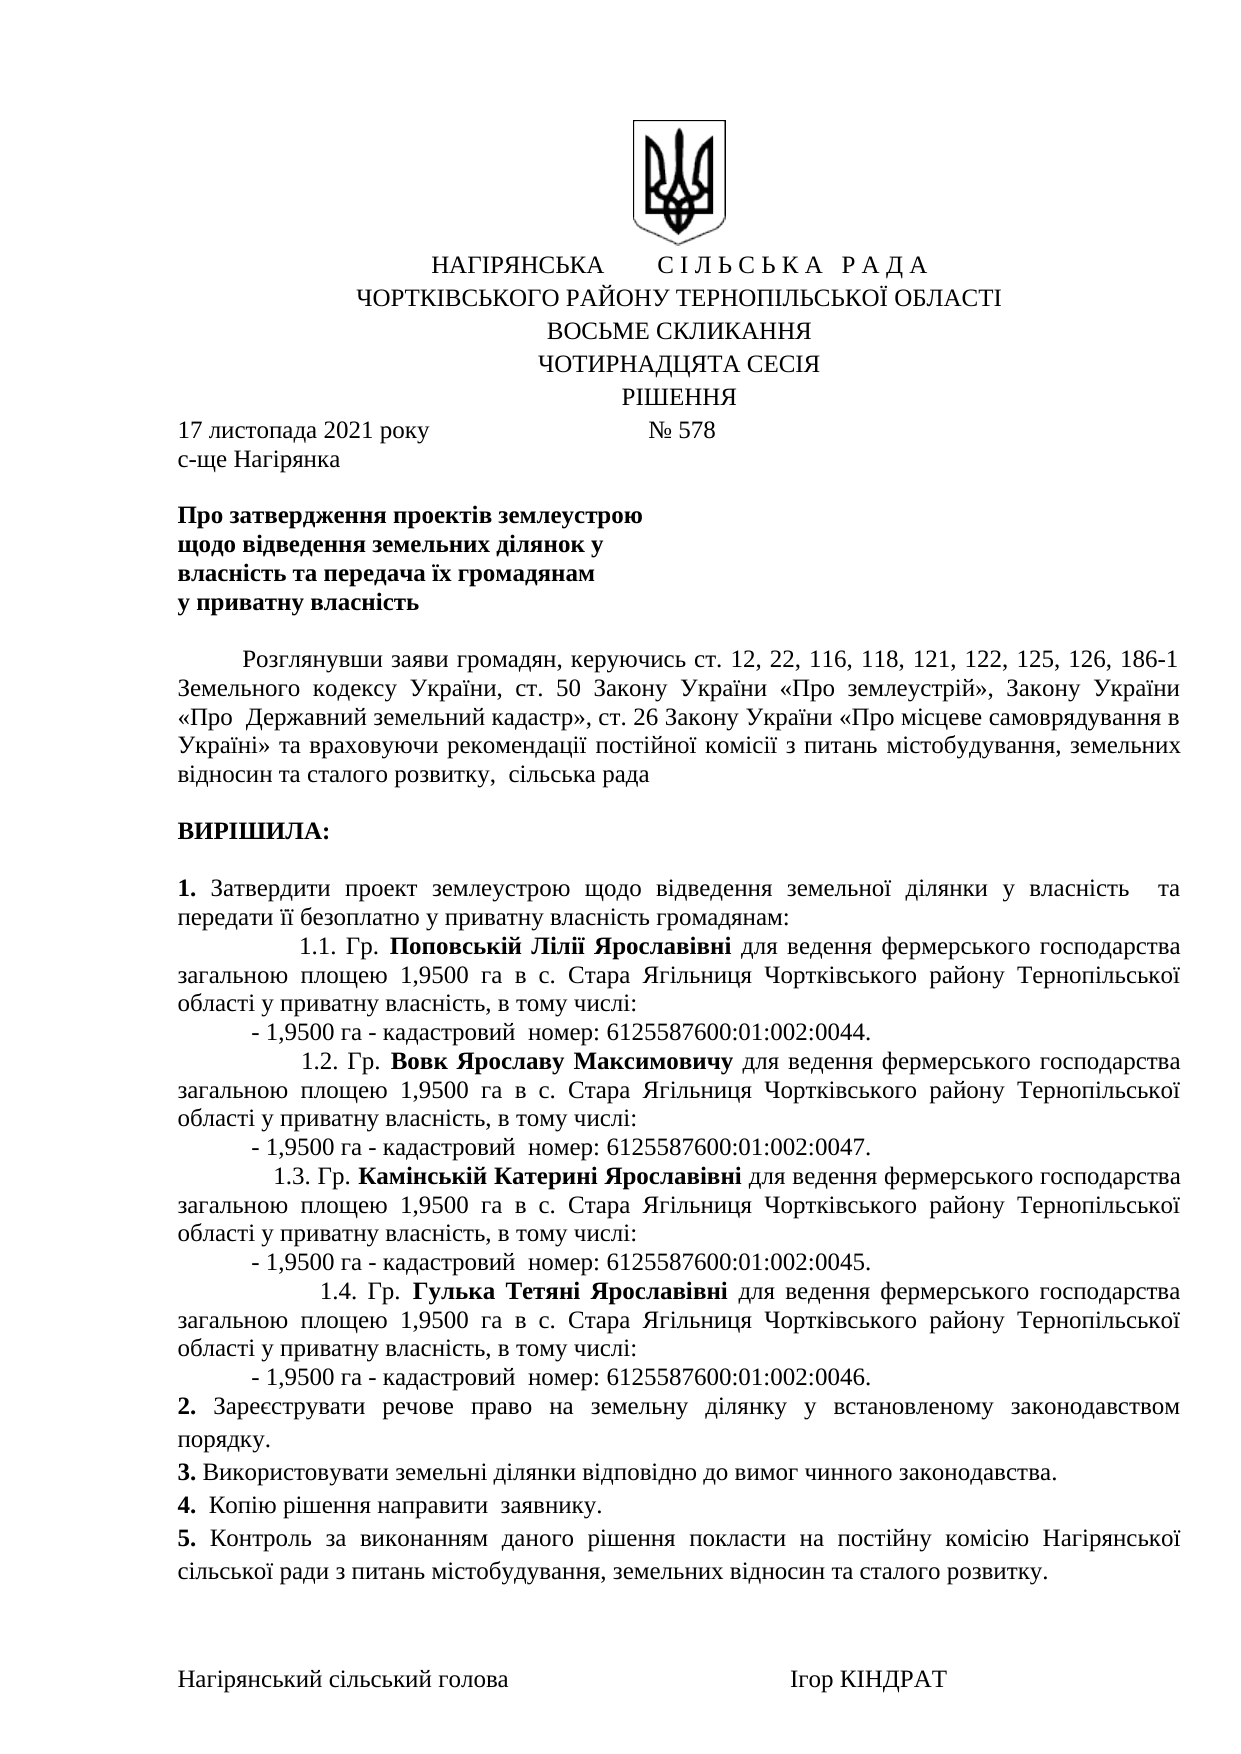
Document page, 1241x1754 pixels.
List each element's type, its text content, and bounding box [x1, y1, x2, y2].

picture [633, 120, 726, 246]
text - - кадастровий номер: 6125587600:01:002:0047. [177, 1132, 1181, 1161]
text ВОСЬМЕ СКЛИКАННЯ [177, 316, 1181, 345]
text Нагірянський сільський голова Ігор КІНДРАТ [177, 1664, 1181, 1693]
text щодо відведення земельних ділянок у [177, 529, 1181, 558]
text ВИРІШИЛА: [177, 816, 1181, 845]
text 3. Використовувати земельні ділянки відповідно до вимог чинного законодавства. [177, 1457, 1181, 1486]
text 1.1. Гр. Поповській Лілії Ярославівні для ведення фермерського господарства загальною площею в с. Стара Ягільниця Чортківського району Тернопільської області у приватну власність, в тому числі: [177, 931, 1181, 1017]
text НАГІРЯНСЬКА С І Л Ь С Ь К А Р А Д А [177, 250, 1181, 279]
text Розглянувши заяви громадян, керуючись ст. 12, 22, 116, 118, 121, 122, 125, 126, 186-1 Земельного кодексу України, ст. 50 Закону України «Про землеустрій», Закону України «Про Державний земельний кадастр», ст. 26 Закону України «Про місцеве самоврядування в Україні» та враховуючи рекомендації постійної комісії з питань містобудування, земельних відносин та сталого розвитку, сільська рада [177, 644, 1181, 788]
text - - кадастровий номер: 6125587600:01:002:0046. [177, 1362, 1181, 1391]
text 2. Зареєструвати речове право на земельну ділянку у встановленому законодавством порядку. [177, 1391, 1181, 1453]
text 1. Затвердити проект землеустрою щодо відведення земельної ділянки у власність та передати її безоплатно у приватну власність громадянам: [177, 873, 1181, 931]
text 1.2. Гр. Вовк Ярославу Максимовичу для ведення фермерського господарства загальною площею в с. Стара Ягільниця Чортківського району Тернопільської області у приватну власність, в тому числі: [177, 1046, 1181, 1132]
text 4. Копію рішення направити заявнику. [177, 1490, 1181, 1519]
text власність та передача їх громадянам [177, 558, 1181, 587]
text - - кадастровий номер: 6125587600:01:002:0044. [177, 1017, 1181, 1046]
text 1.4. Гр. Гулька Тетяні Ярославівні для ведення фермерського господарства загальною площею в с. Стара Ягільниця Чортківського району Тернопільської області у приватну власність, в тому числі: [177, 1276, 1181, 1362]
text РІШЕННЯ [177, 382, 1181, 411]
text ЧОРТКІВСЬКОГО РАЙОНУ ТЕРНОПІЛЬСЬКОЇ ОБЛАСТІ [177, 283, 1181, 312]
text у приватну власність [177, 587, 1181, 616]
text с-ще Нагірянка [177, 444, 1181, 472]
text ЧОТИРНАДЦЯТА СЕСІЯ [177, 349, 1181, 378]
text 17 листопада 2021 року № 578 [177, 415, 1181, 444]
text Про затвердження проектів землеустрою [177, 501, 1181, 529]
text 5. Контроль за виконанням даного рішення покласти на постійну комісію Нагірянської сільської ради з питань містобудування, земельних відносин та сталого розвитку. [177, 1523, 1181, 1585]
text 1.3. Гр. Камінській Катерині Ярославівні для ведення фермерського господарства загальною площею в с. Стара Ягільниця Чортківського району Тернопільської області у приватну власність, в тому числі: [177, 1161, 1181, 1247]
text - - кадастровий номер: 6125587600:01:002:0045. [177, 1247, 1181, 1276]
